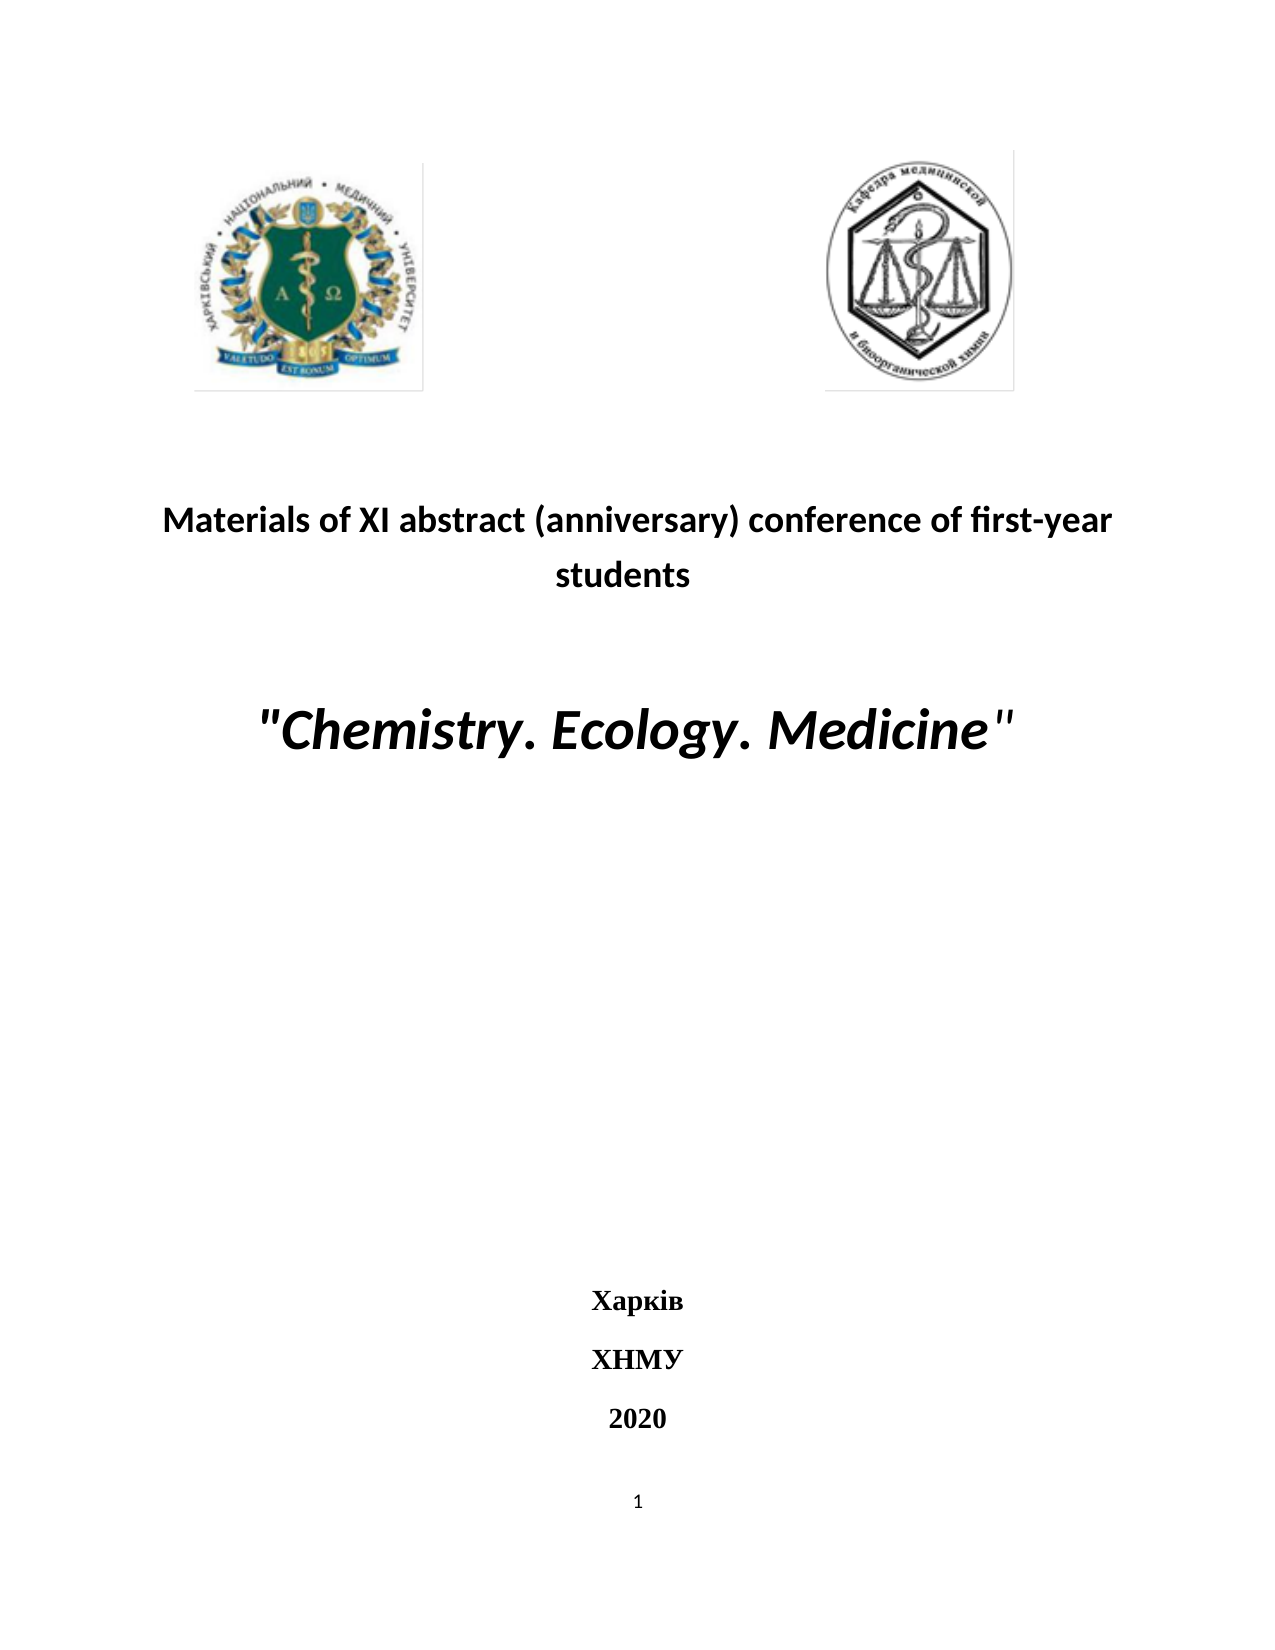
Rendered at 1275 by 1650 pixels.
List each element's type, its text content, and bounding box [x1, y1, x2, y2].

text ХНМУ [150, 1342, 1125, 1376]
text "Chemistry. Ecology. Medicine" [150, 693, 1125, 764]
picture [825, 150, 1016, 393]
picture [194, 163, 424, 393]
text Materials of XІ abstract (anniversary) conference of first-year students [120, 496, 1125, 597]
text 2020 [150, 1402, 1125, 1435]
text Харків [150, 1283, 1125, 1316]
